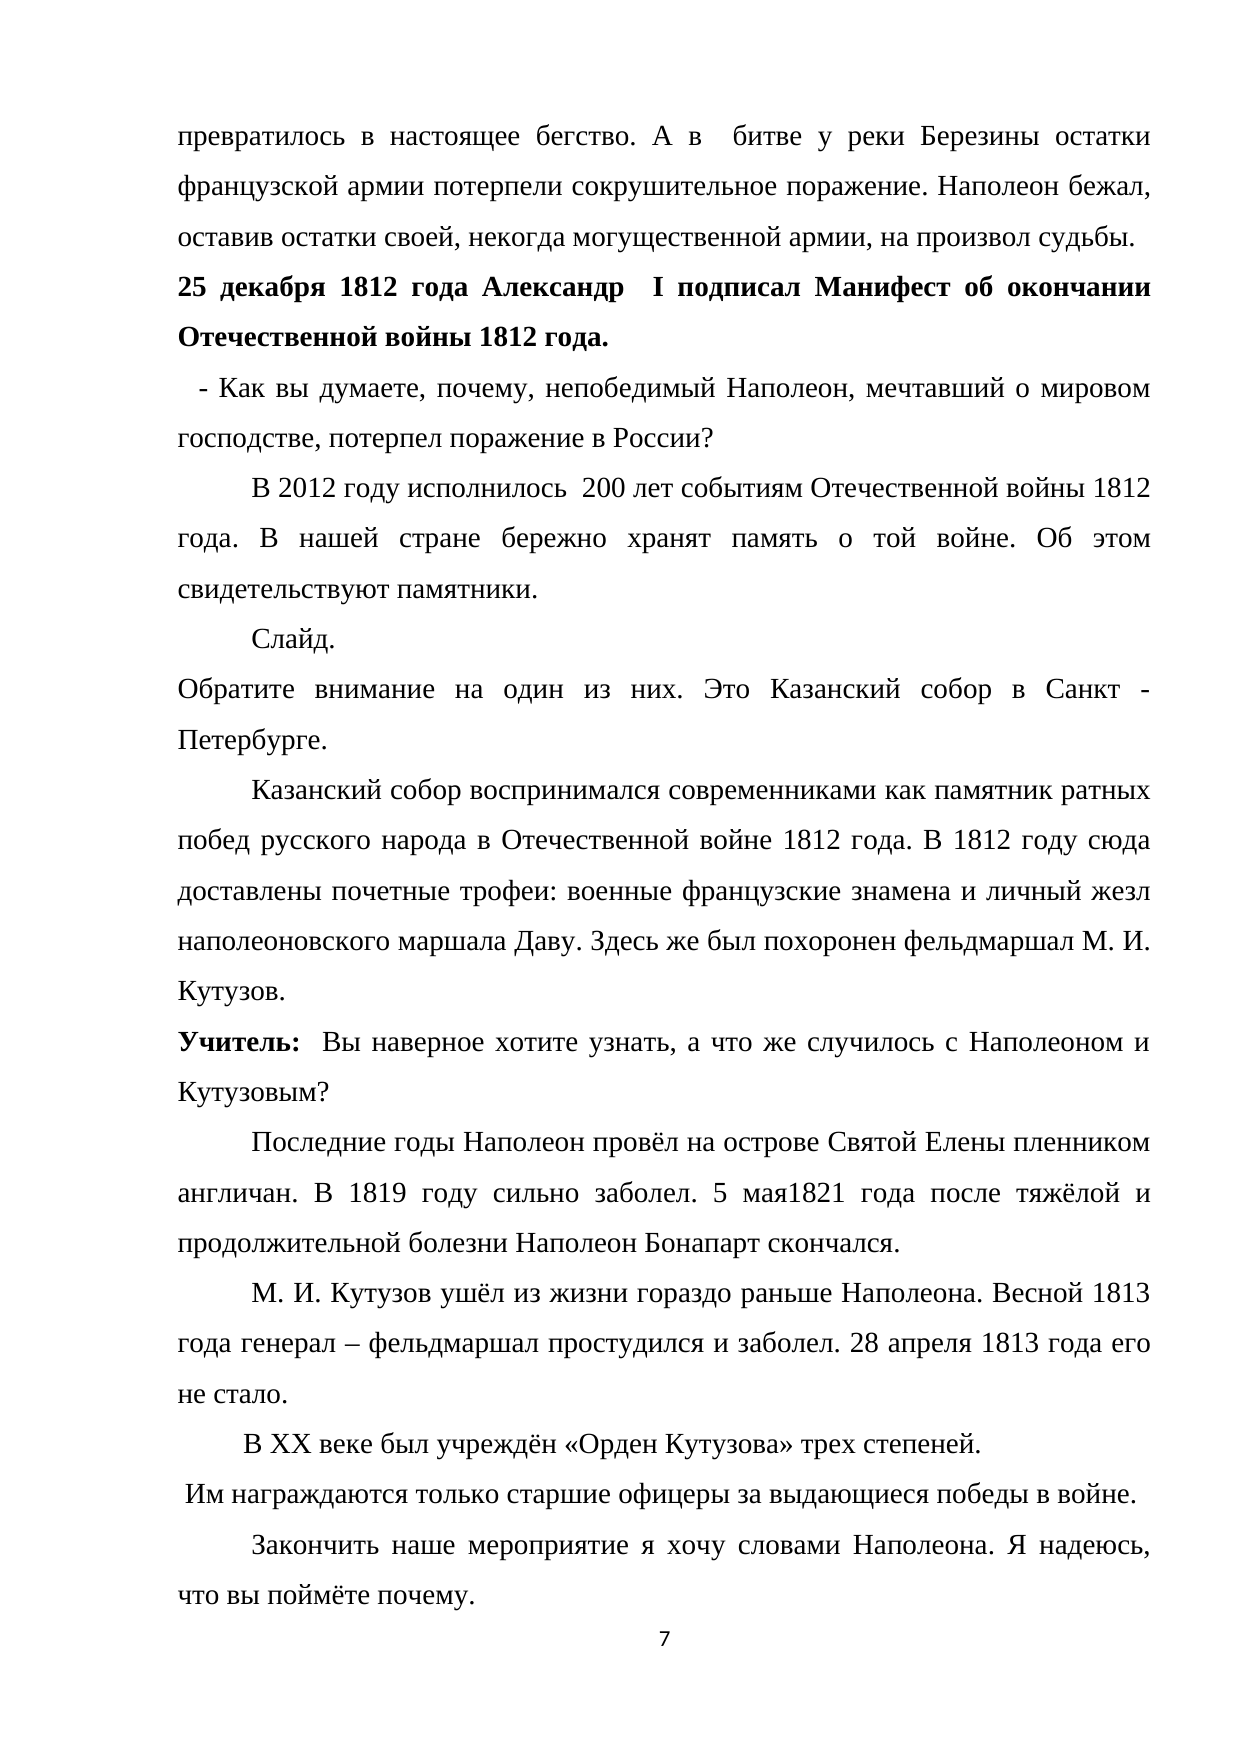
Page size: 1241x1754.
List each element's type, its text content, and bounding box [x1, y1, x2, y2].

text Последние годы Наполеон провёл на острове Святой Елены пленником англичан. В 1819 году сильно заболел. 5 мая1821 года после тяжёлой и продолжительной болезни Наполеон Бонапарт скончался. [177, 1124, 1152, 1258]
text 25 декабря 1812 года Александр I подписал Манифест об окончании Отечественной войны 1812 года. [177, 269, 1152, 353]
text В 2012 году исполнилось 200 лет событиям Отечественной войны 1812 года. В нашей стране бережно хранят память о той войне. Об этом свидетельствуют памятники. [177, 470, 1152, 604]
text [177, 118, 1152, 252]
text Учитель: Вы наверное хотите узнать, а что же случилось с Наполеоном и Кутузовым? [177, 1024, 1152, 1108]
text В ХХ веке был учреждён «Орден Кутузова» трех степеней. [177, 1426, 1152, 1460]
text Закончить наше мероприятие я хочу словами Наполеона. Я надеюсь, что вы поймёте почему. [177, 1527, 1152, 1611]
text Им награждаются только старшие офицеры за выдающиеся победы в войне. [177, 1477, 1152, 1510]
text Казанский собор воспринимался современниками как памятник ратных побед русского народа в Отечественной войне 1812 года. В 1812 году сюда доставлены почетные трофеи: военные французские знамена и личный жезл наполеоновского маршала Даву. Здесь же был похоронен фельдмаршал М. И. Кутузов. [177, 772, 1152, 1007]
text Слайд. [177, 621, 1152, 655]
text М. И. Кутузов ушёл из жизни гораздо раньше Наполеона. Весной 1813 года генерал – фельдмаршал простудился и заболел. 28 апреля 1813 года его не стало. [177, 1275, 1152, 1409]
text - Как вы думаете, почему, непобедимый Наполеон, мечтавший о мировом господстве, потерпел поражение в России? [177, 370, 1152, 453]
text Обратите внимание на один из них. Это Казанский собор в Санкт - Петербурге. [177, 672, 1152, 755]
